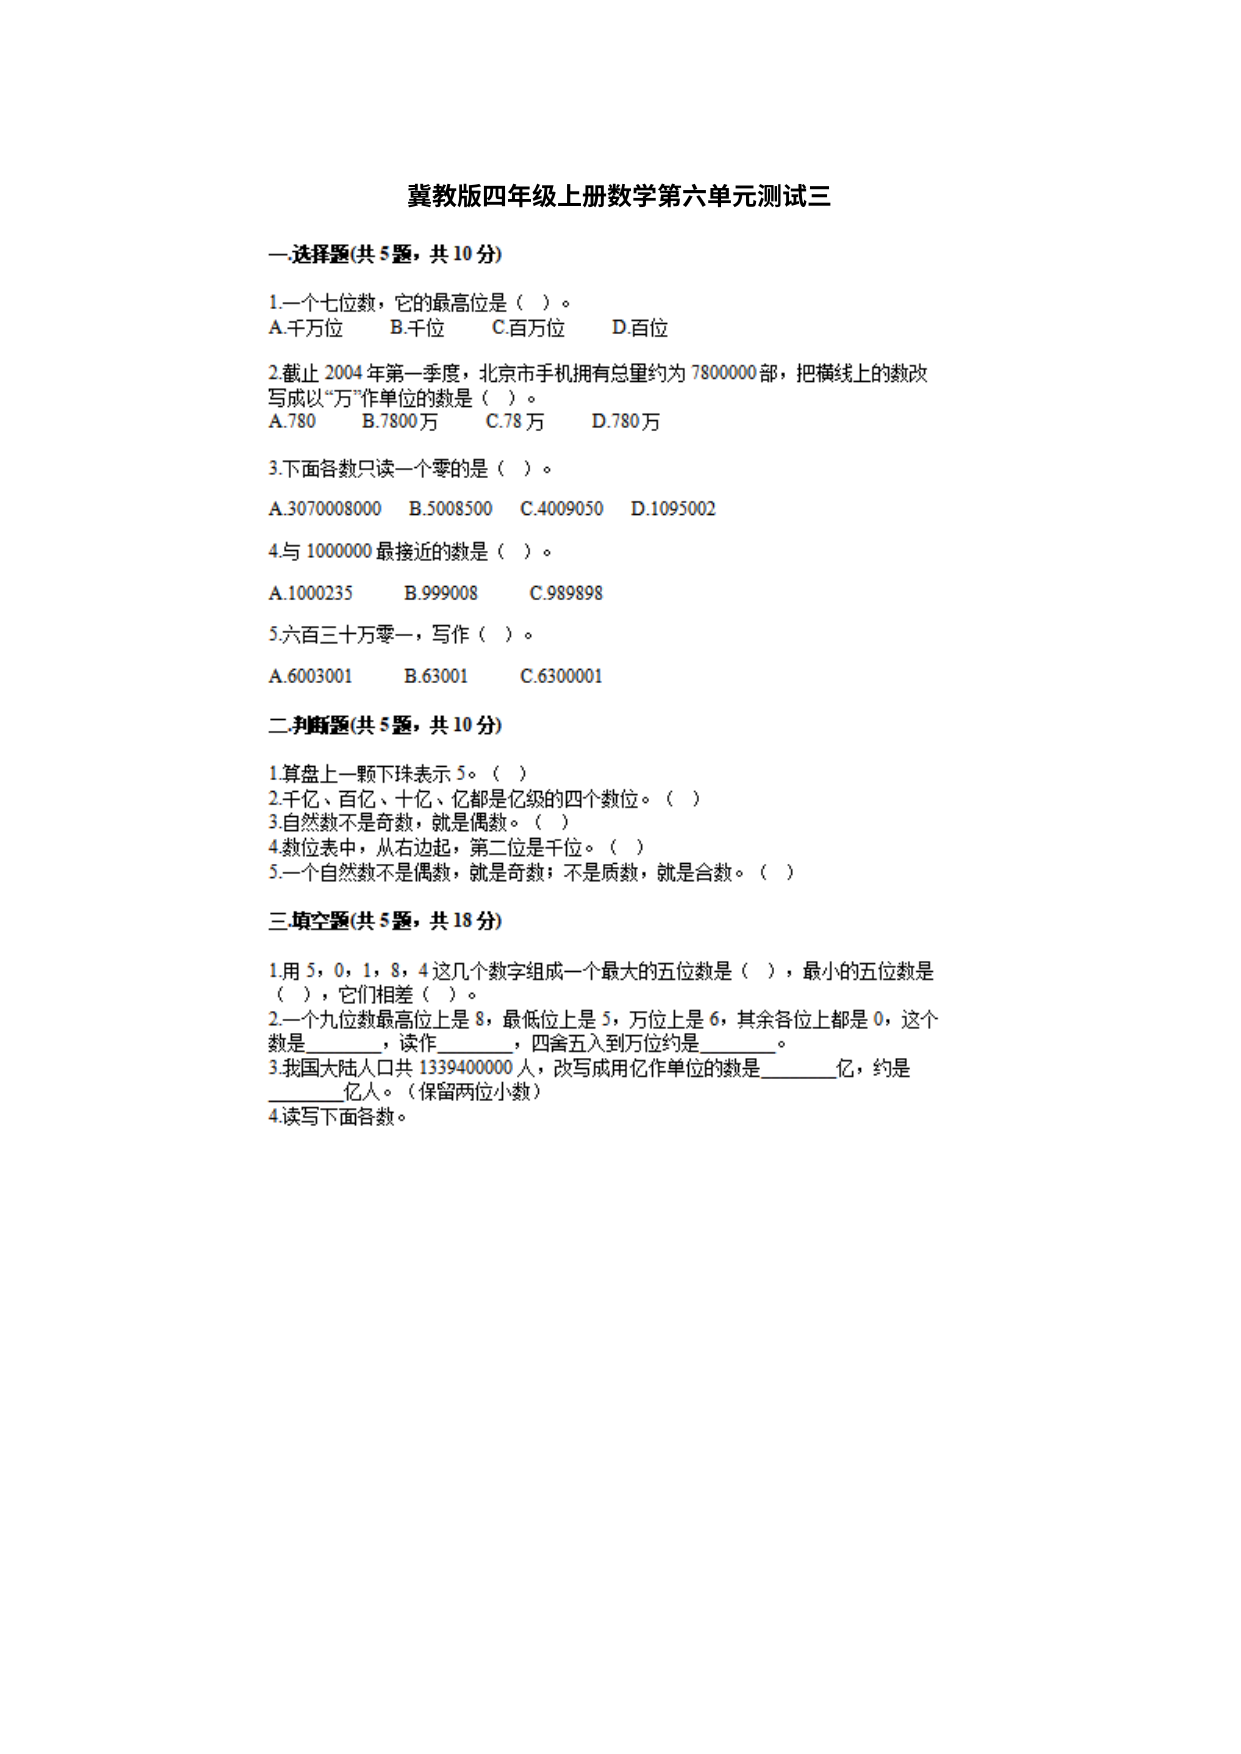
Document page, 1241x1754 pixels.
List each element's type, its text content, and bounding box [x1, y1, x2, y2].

picture [244, 227, 996, 1140]
text 冀教版四年级上册数学第六单元测试三 [187, 162, 1053, 227]
